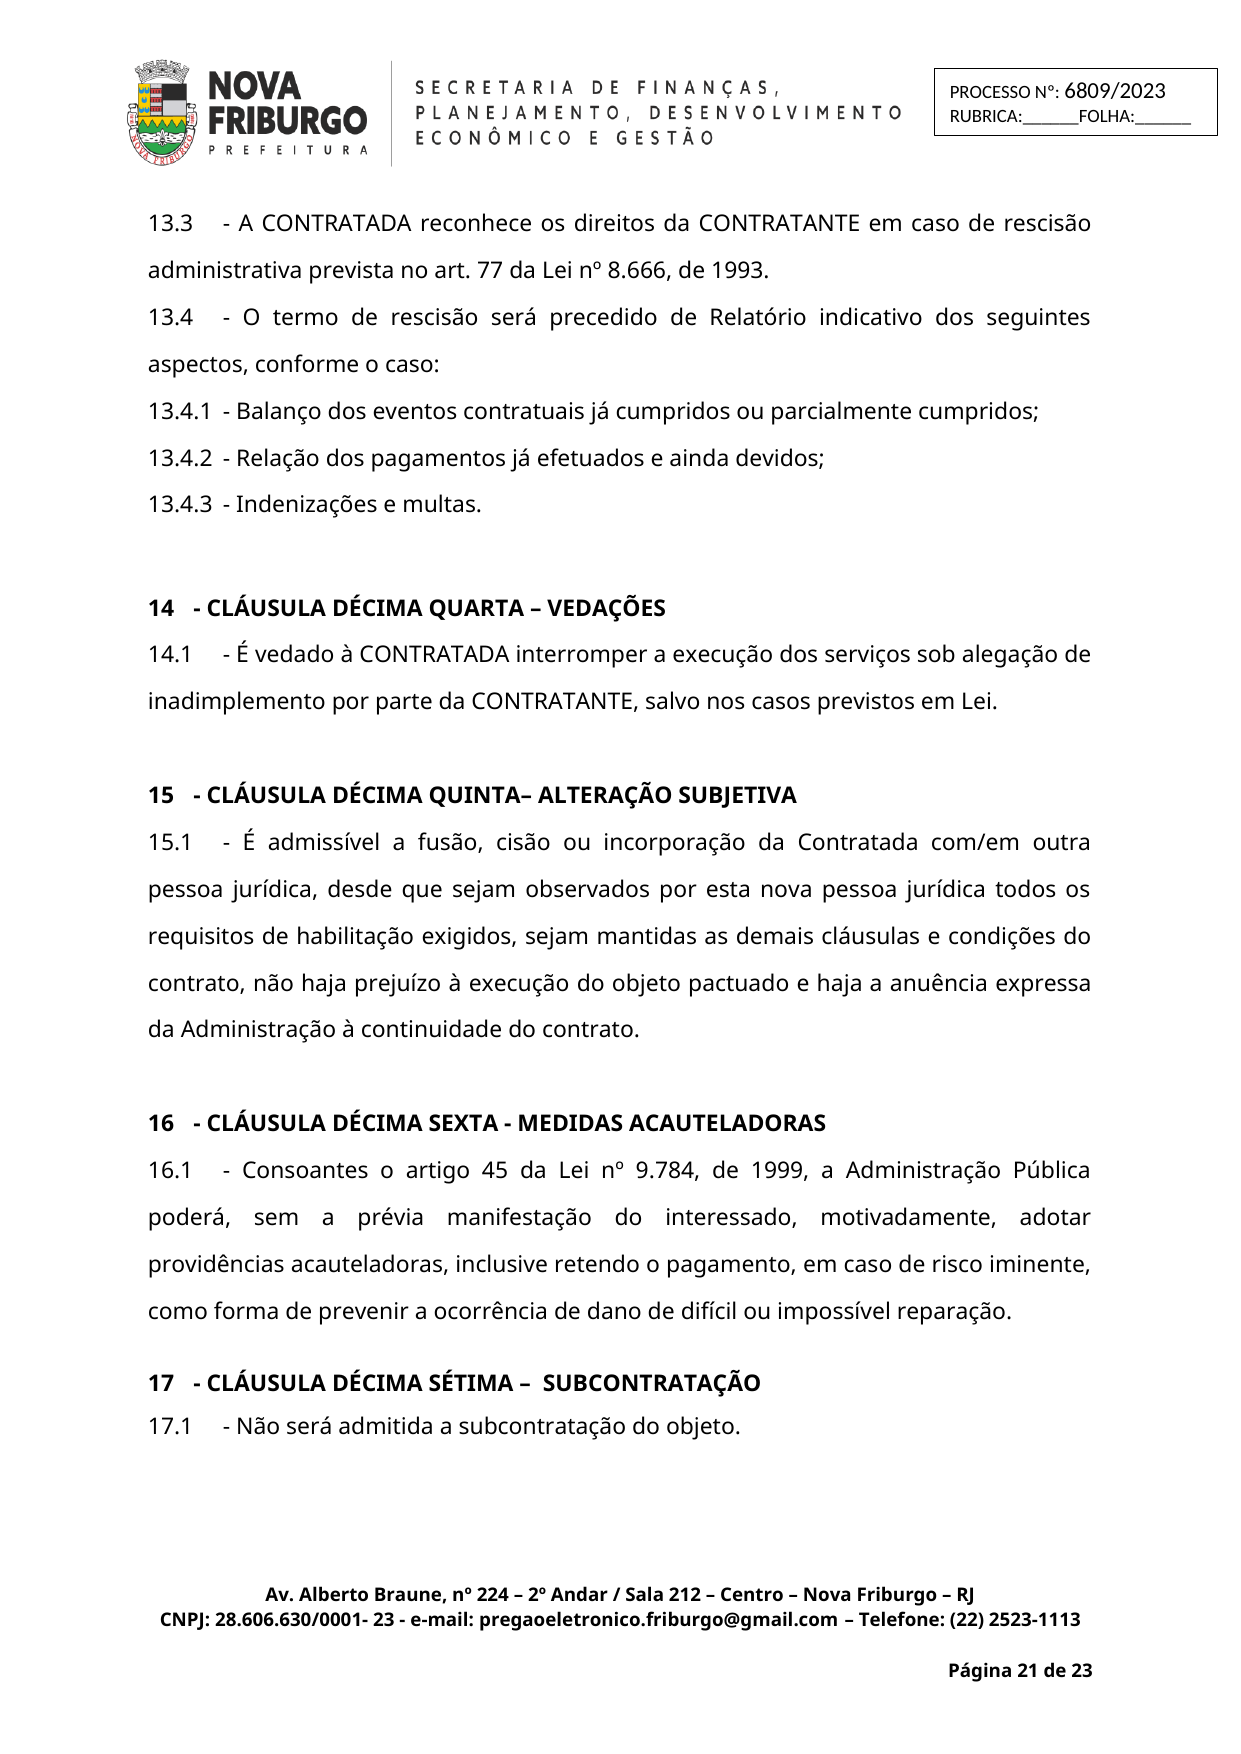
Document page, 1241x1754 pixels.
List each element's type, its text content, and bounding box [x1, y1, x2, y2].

list - Indenizações e multas. [148, 488, 1092, 520]
list - CLÁUSULA DÉCIMA SEXTA - MEDIDAS ACAUTELADORAS [148, 1107, 1092, 1138]
list - CLÁUSULA DÉCIMA QUINTA– ALTERAÇÃO SUBJETIVA [148, 779, 1092, 810]
list - Consoantes o artigo 45 da Lei nº 9.784, de 1999, a Administração Pública poderá, sem a prévia manifestação do interessado, motivadamente, adotar providências acauteladoras, inclusive retendo o pagamento, em caso de risco iminente, como forma de prevenir a ocorrência de dano de difícil ou impossível reparação. [148, 1154, 1092, 1326]
list - É vedado à CONTRATADA interromper a execução dos serviços sob alegação de inadimplemento por parte da CONTRATANTE, salvo nos casos previstos em Lei. [148, 638, 1092, 717]
list - Relação dos pagamentos já efetuados e ainda devidos; [148, 442, 1092, 473]
list - Não será admitida a subcontratação do objeto. [148, 1410, 1092, 1442]
list - CLÁUSULA DÉCIMA QUARTA – VEDAÇÕES [148, 592, 1092, 623]
list - A CONTRATADA reconhece os direitos da CONTRATANTE em caso de rescisão administrativa prevista no art. 77 da Lei nº 8.666, de 1993. [148, 207, 1092, 285]
picture [103, 44, 937, 179]
list - O termo de rescisão será precedido de Relatório indicativo dos seguintes aspectos, conforme o caso: [148, 301, 1092, 379]
list - É admissível a fusão, cisão ou incorporação da Contratada com/em outra pessoa jurídica, desde que sejam observados por esta nova pessoa jurídica todos os requisitos de habilitação exigidos, sejam mantidas as demais cláusulas e condições do contrato, não haja prejuízo à execução do objeto pactuado e haja a anuência expressa da Administração à continuidade do contrato. [148, 826, 1092, 1045]
list - CLÁUSULA DÉCIMA SÉTIMA – SUBCONTRATAÇÃO [148, 1367, 1092, 1398]
list - Balanço dos eventos contratuais já cumpridos ou parcialmente cumpridos; [148, 395, 1092, 426]
